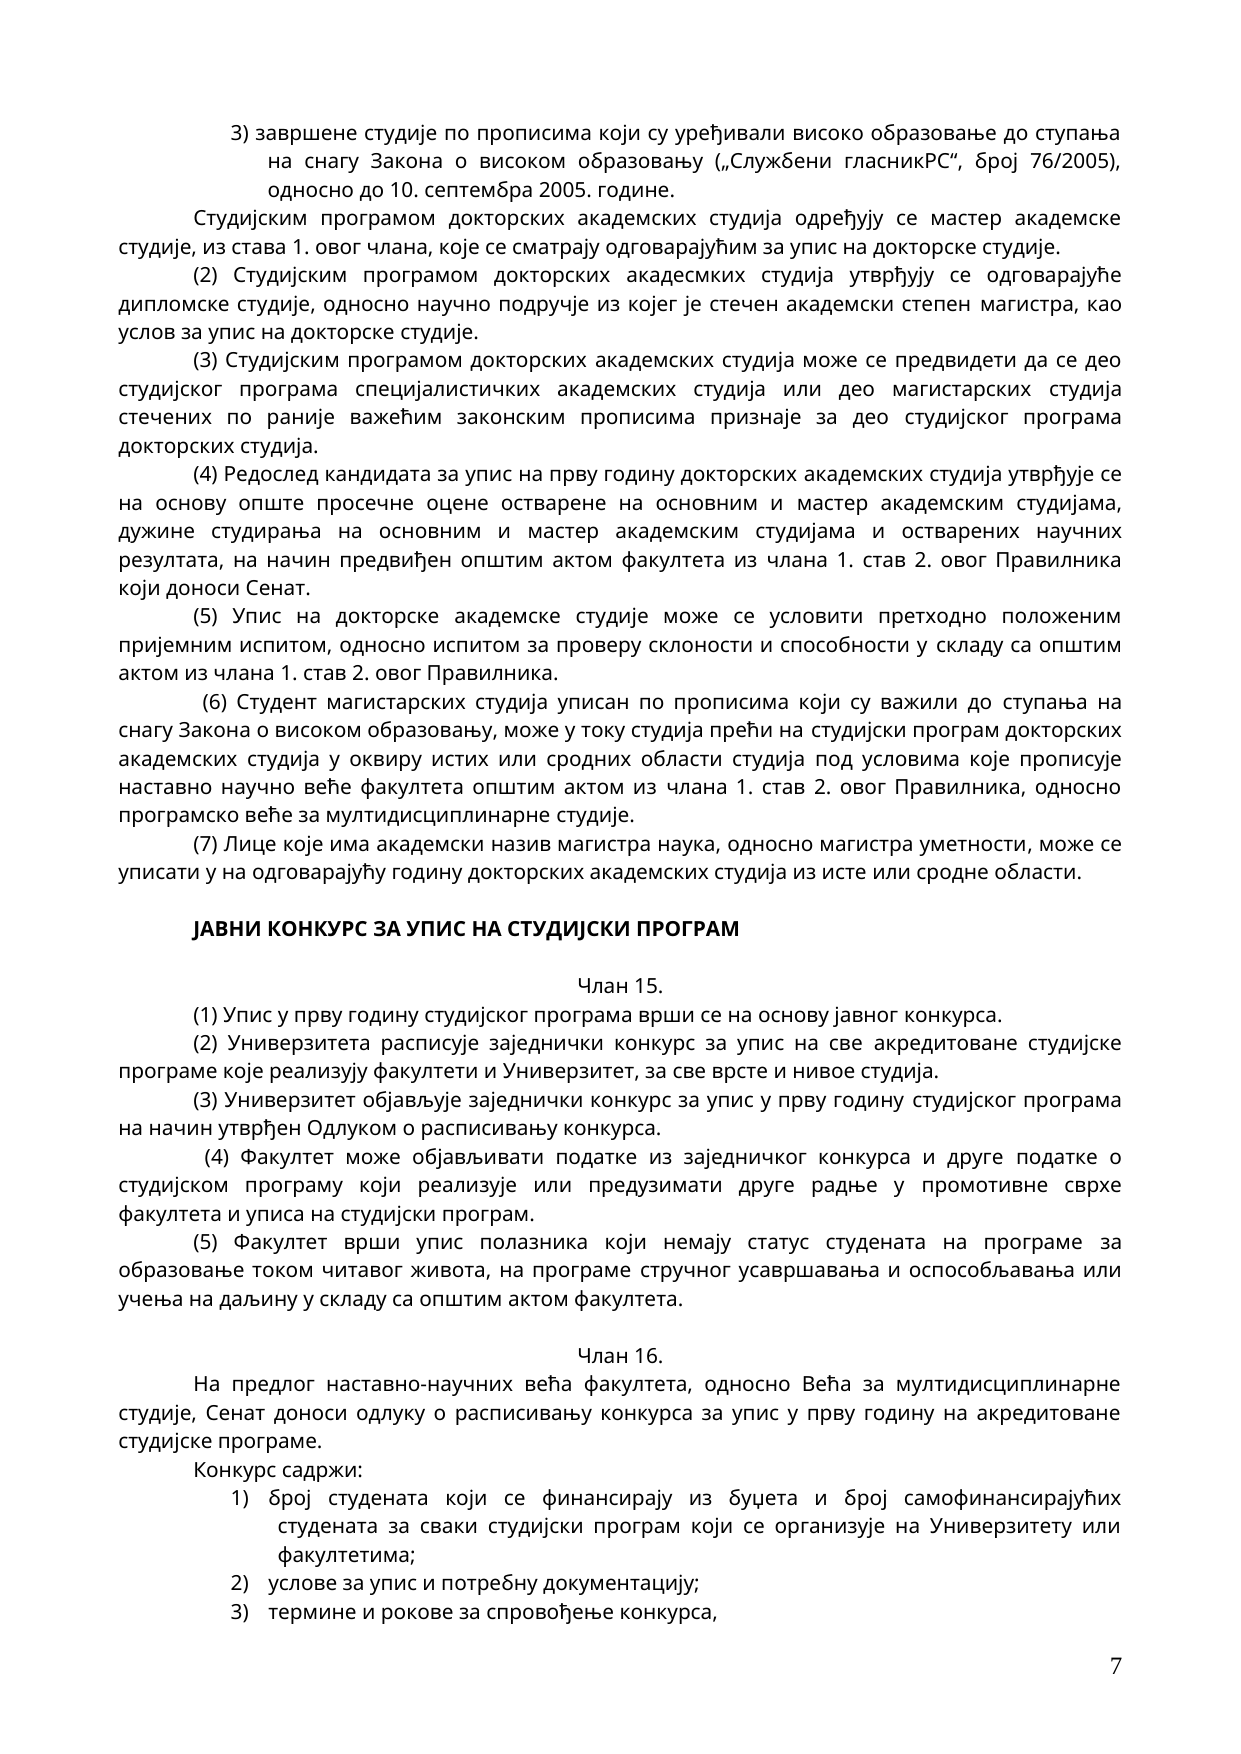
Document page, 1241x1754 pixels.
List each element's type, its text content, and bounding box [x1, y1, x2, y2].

text (4) Факултет може објављивати податке из заједничког конкурса и друге податке о студијском програму који реализује или предузимати друге радње у промотивне сврхе факултета и уписа на студијски програм. [118, 1142, 1122, 1227]
text (4) Редослед кандидата за упис на прву годину докторских академских студија утврђује се на основу опште просечне оцене остварене на основним и мастер академским студијама, дужине студирања на основним и мастер академским студијама и остварених научних резултата, на начин предвиђен општим актом факултета из члана 1. став 2. овог Правилника који доноси Сенат. [118, 459, 1122, 602]
text (2) Универзитета расписује заједнички конкурс за упис на све акредитоване студијске програме које реализују факултети и Универзитет, за све врсте и нивое студија. [118, 1028, 1122, 1085]
text (7) Лице које има академски назив магистра наука, односно магистра уметности, може се уписати у на одговарајућу годину докторских академских студија из исте или сродне области. [118, 829, 1122, 886]
list услове за упис и потребну документацију; [230, 1568, 1122, 1597]
text (5) Факултет врши упис полазника који немају статус студената на програме за образовање током читавог живота, на програме стручног усавршавања и оспособљавања или учења на даљину у складу са општим актом факултета. [118, 1227, 1122, 1312]
text (3) Студијским програмом докторских академских студија може се предвидети да се део студијског програма специјалистичких академских студија или део магистарских студија стечених по раније важећим законским прописима признаје за део студијског програма докторских студија. [118, 346, 1122, 459]
text (5) Упис на докторске академске студије може се условити претходно положеним пријемним испитом, односно испитом за проверу склоности и способности у складу са општим актом из члана 1. став 2. овог Правилника. [118, 602, 1122, 687]
text (3) Универзитет објављује заједнички конкурс за упис у прву годину студијског програма на начин утврђен Одлуком о расписивању конкурса. [118, 1085, 1122, 1142]
list број студената који се финансирају из буџета и број самофинансирајућих студената за сваки студијски програм који се организује на Универзитету или факултетима; [230, 1483, 1122, 1568]
text (6) Студент магистарских студија уписан по прописима који су важили до ступања на снагу Закона о високом образовању, може у току студија прећи на студијски програм докторских академских студија у оквиру истих или сродних области студија под условима које прописује наставно научно веће факултета општим актом из члана 1. став 2. овог Правилника, односно програмско веће за мултидисциплинарне студије. [118, 687, 1122, 829]
text На предлог наставно-научних већа факултета, односно Већа за мултидисциплинарне студије, Сенат доноси одлуку о расписивању конкурса за упис у прву годину на акредитоване студијске програме. [118, 1369, 1122, 1455]
text Члан 16. [118, 1341, 1122, 1369]
text (2) Студијским програмом докторских акадесмких студија утврђују се одговарајуће дипломске студије, односно научно подручје из којег је стечен академски степен магистра, као услов за упис на докторске студије. [118, 260, 1122, 346]
text 3) завршене студије по прописима који су уређивали високо образовање до ступања на снагу Закона о високом образовању („Службени гласникРС“, број 76/2005), односно до 10. септембра 2005. године. [230, 118, 1122, 203]
text ЈАВНИ КОНКУРС ЗА УПИС НА СТУДИЈСКИ ПРОГРАМ [118, 914, 1122, 943]
list термине и рокове за спровођење конкурса, [230, 1597, 1122, 1625]
text Члан 15. [118, 971, 1122, 1000]
text Студијским програмом докторских академских студија одређују се мастер академске студије, из става 1. овог члана, које се сматрају одговарајућим за упис на докторске студије. [118, 203, 1122, 260]
text Конкурс садржи: [118, 1455, 1122, 1483]
text (1) Упис у прву годину студијског програма врши се на основу јавног конкурса. [118, 1000, 1122, 1028]
